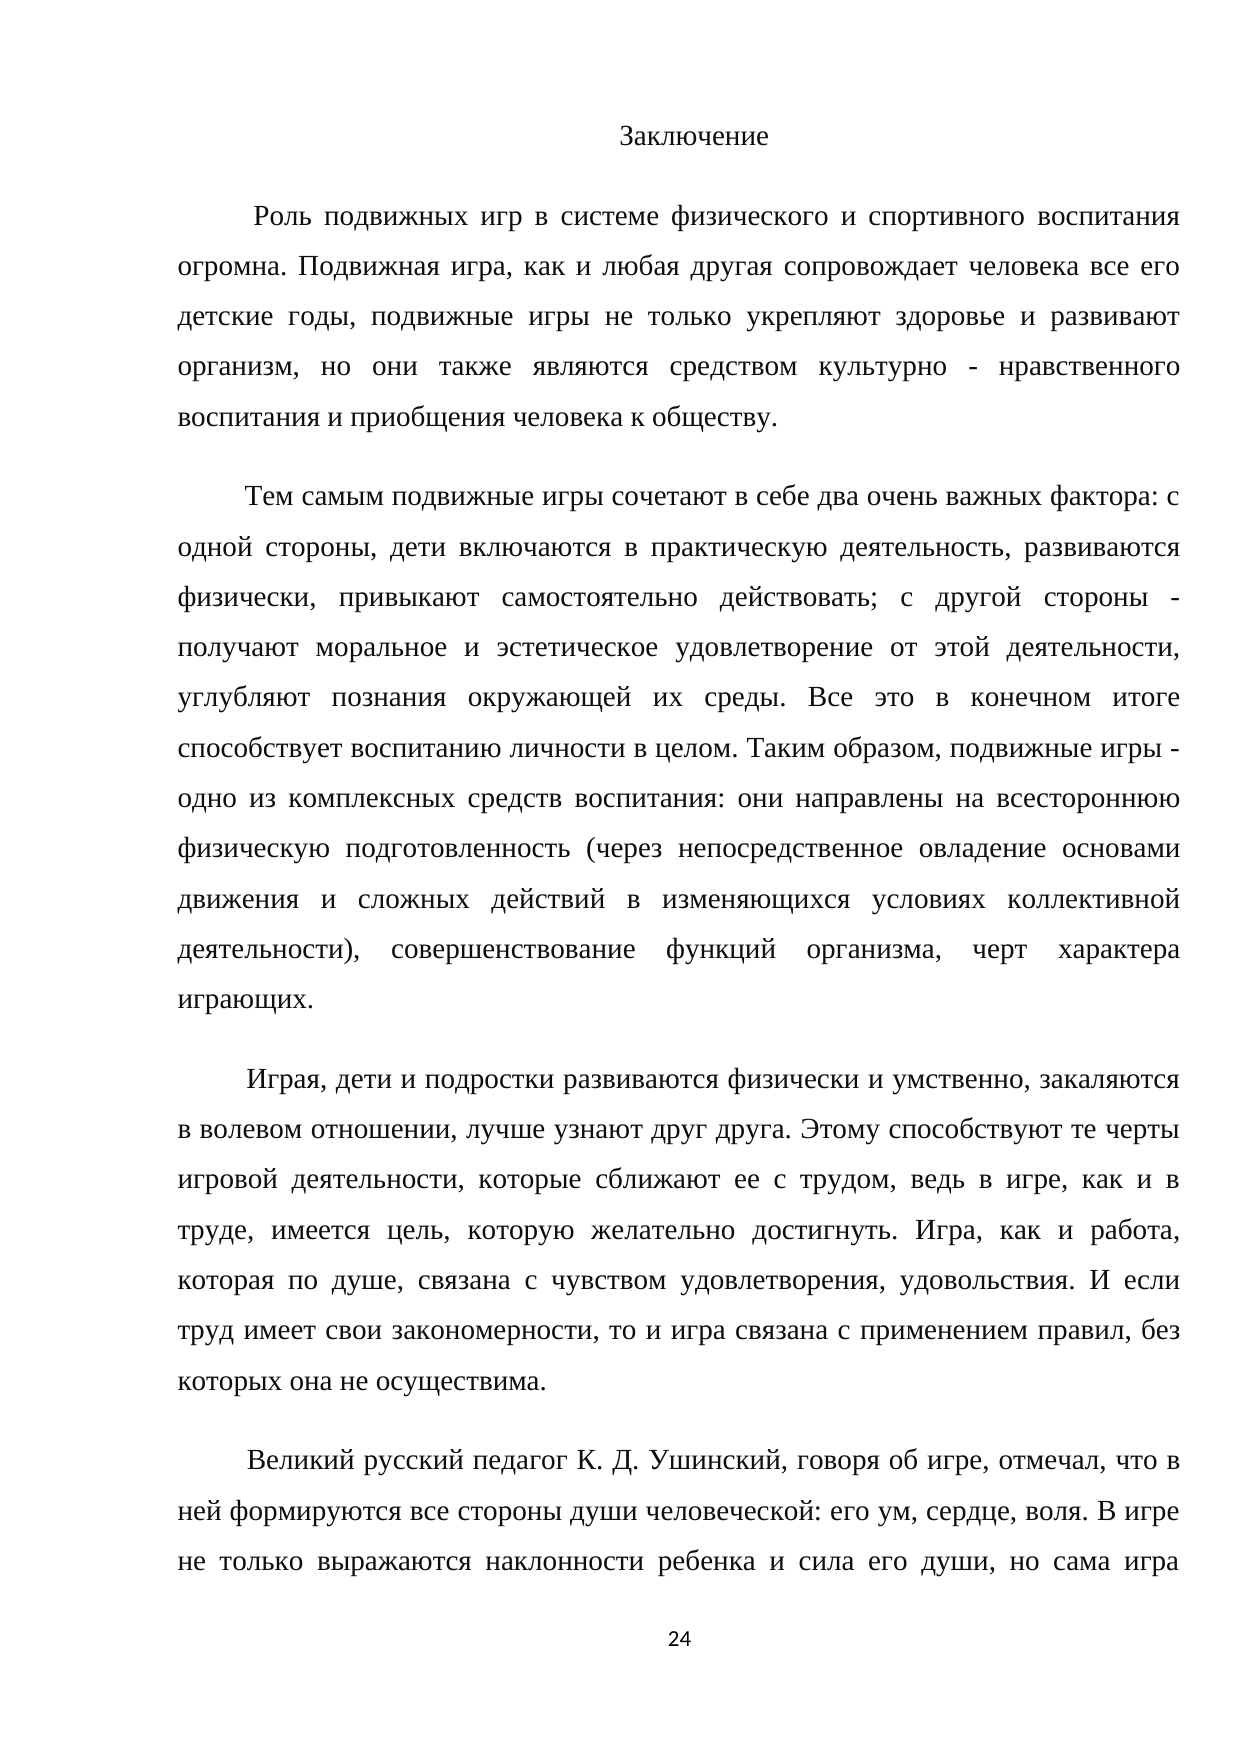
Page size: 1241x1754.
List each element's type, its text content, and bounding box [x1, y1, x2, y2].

text Играя, дети и подростки развиваются физически и умственно, закаляются в волевом отношении, лучше узнают друг друга. Этому способствуют те черты игровой деятельности, которые сближают ее с трудом, ведь в игре, как и в труде, имеется цель, которую желательно достигнуть. Игра, как и работа, которая по душе, связана с чувством удовлетворения, удовольствия. И если труд имеет свои закономерности, то и игра связана с применением правил, без которых она не осуществима. [177, 1061, 1181, 1396]
text Роль подвижных игр в системе физического и спортивного воспитания огромна. Подвижная игра, как и любая другая сопровождает человека все его детские годы, подвижные игры не только укрепляют здоровье и развивают организм, но они также являются средством культурно - нравственного воспитания и приобщения человека к обществу. [177, 198, 1181, 432]
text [177, 1442, 1181, 1576]
text Заключение [177, 118, 1181, 152]
text Тем самым подвижные игры сочетают в себе два очень важных фактора: с одной стороны, дети включаются в практическую деятельность, развиваются физически, привыкают самостоятельно действовать; с другой стороны - получают моральное и эстетическое удовлетворение от этой деятельности, углубляют познания окружающей их среды. Все это в конечном итоге способствует воспитанию личности в целом. Таким образом, подвижные игры - одно из комплексных средств воспитания: они направлены на всестороннюю физическую подготовленность (через непосредственное овладение основами движения и сложных действий в изменяющихся условиях коллективной деятельности), совершенствование функций организма, черт характера играющих. [177, 478, 1181, 1015]
